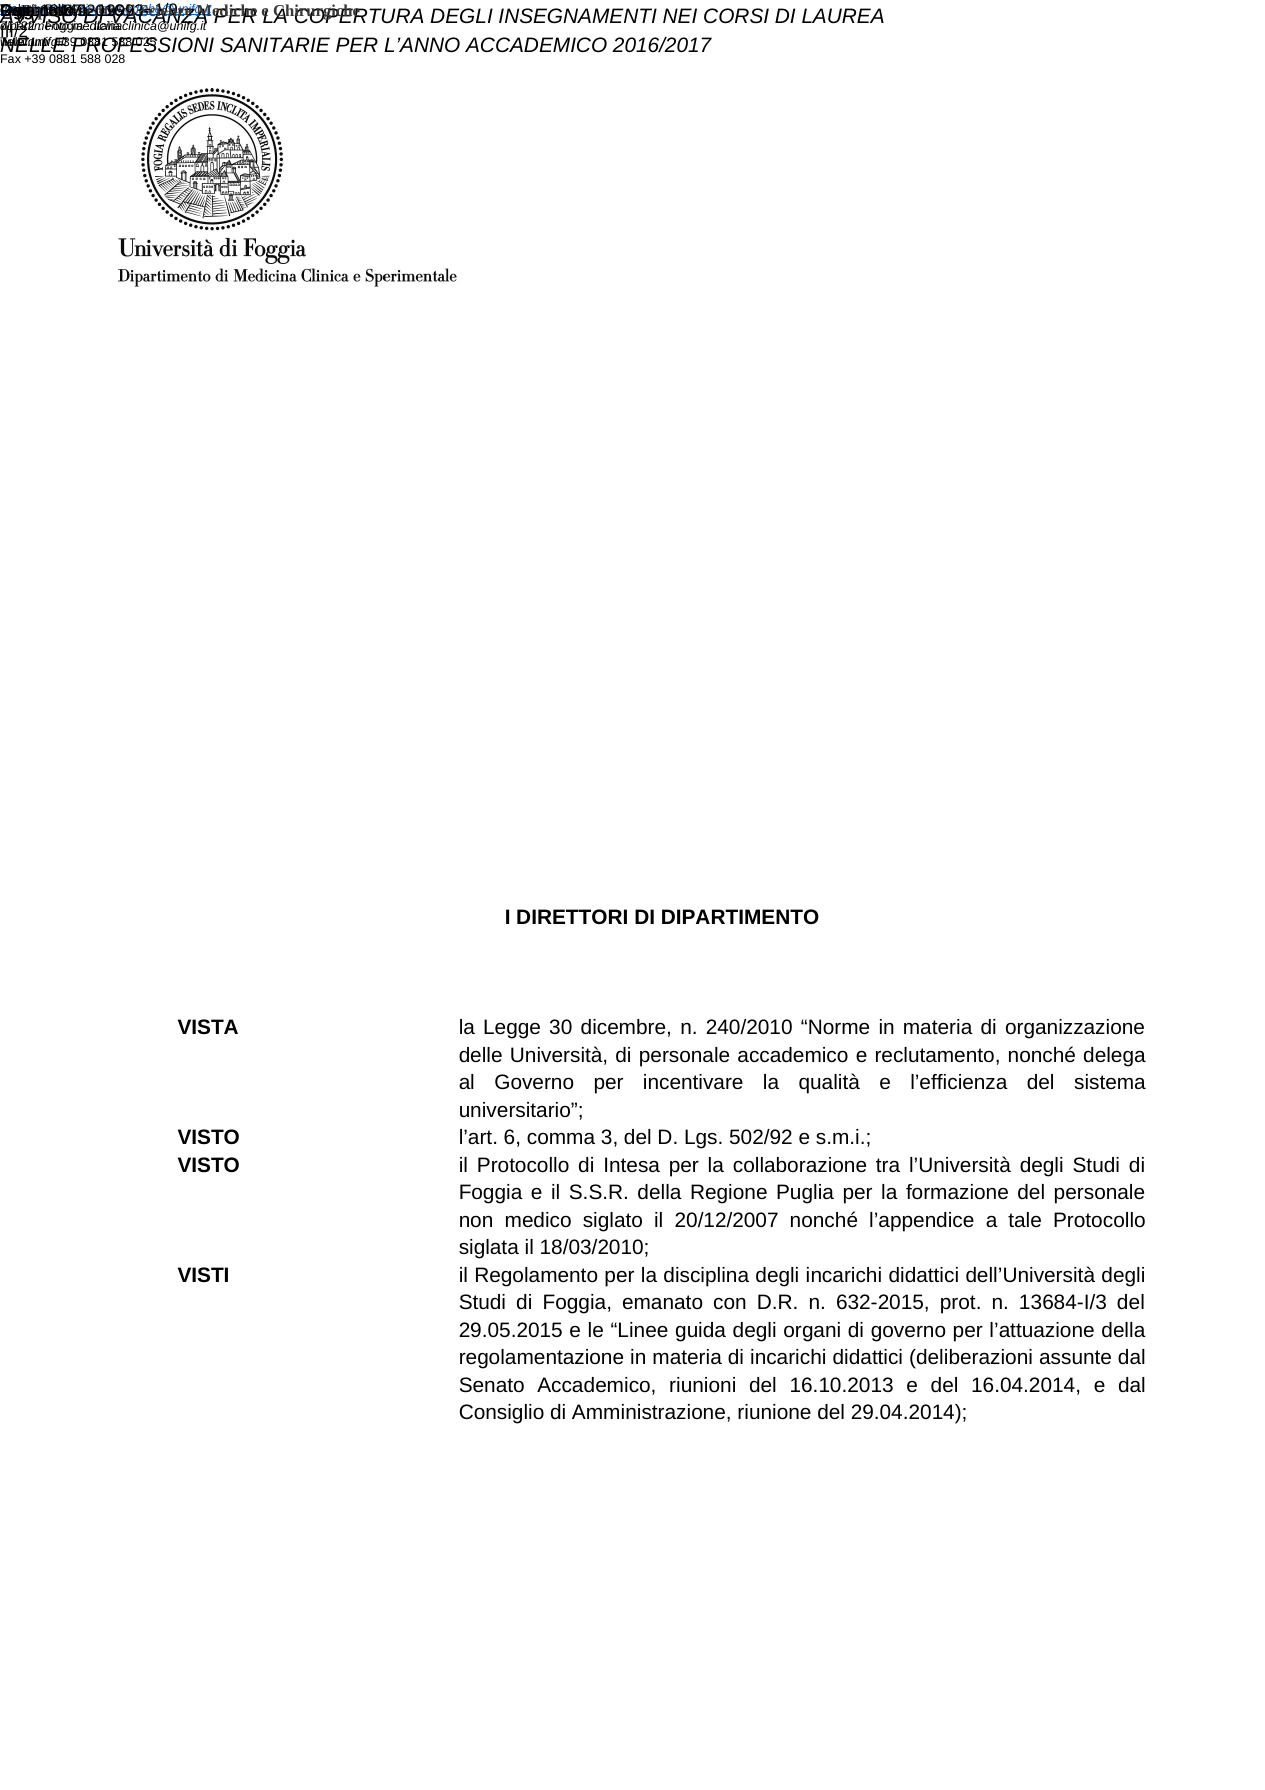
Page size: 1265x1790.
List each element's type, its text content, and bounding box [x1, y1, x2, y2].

text VISTI il Regolamento per la disciplina degli incarichi didattici dell’Università degli Studi di Foggia, emanato con D.R. n. 632-2015, prot. n. 13684-I/3 del 29.05.2015 e le “Linee guida degli organi di governo per l’attuazione della regolamentazione in materia di incarichi didattici (deliberazioni assunte dal Senato Accademico, riunioni del 16.10.2013 e del 16.04.2014, e dal Consiglio di Amministrazione, riunione del 29.04.2014); [177, 1263, 1146, 1424]
text VISTO l’art. 6, comma 3, del D. Lgs. 502/92 e s.m.i.; [177, 1125, 1146, 1149]
picture [118, 88, 1183, 874]
text I DIRETTORI DI DIPARTIMENTO [177, 905, 1146, 929]
text VISTA la Legge 30 dicembre, n. 240/2010 “Norme in materia di organizzazione delle Università, di personale accademico e reclutamento, nonché delega al Governo per incentivare la qualità e l’efficienza del sistema universitario”; [177, 1015, 1146, 1122]
text VISTO il Protocollo di Intesa per la collaborazione tra l’Università degli Studi di Foggia e il S.S.R. della Regione Puglia per la formazione del personale non medico siglato il 20/12/2007 nonché l’appendice a tale Protocollo siglata il 18/03/2010; [177, 1153, 1146, 1259]
